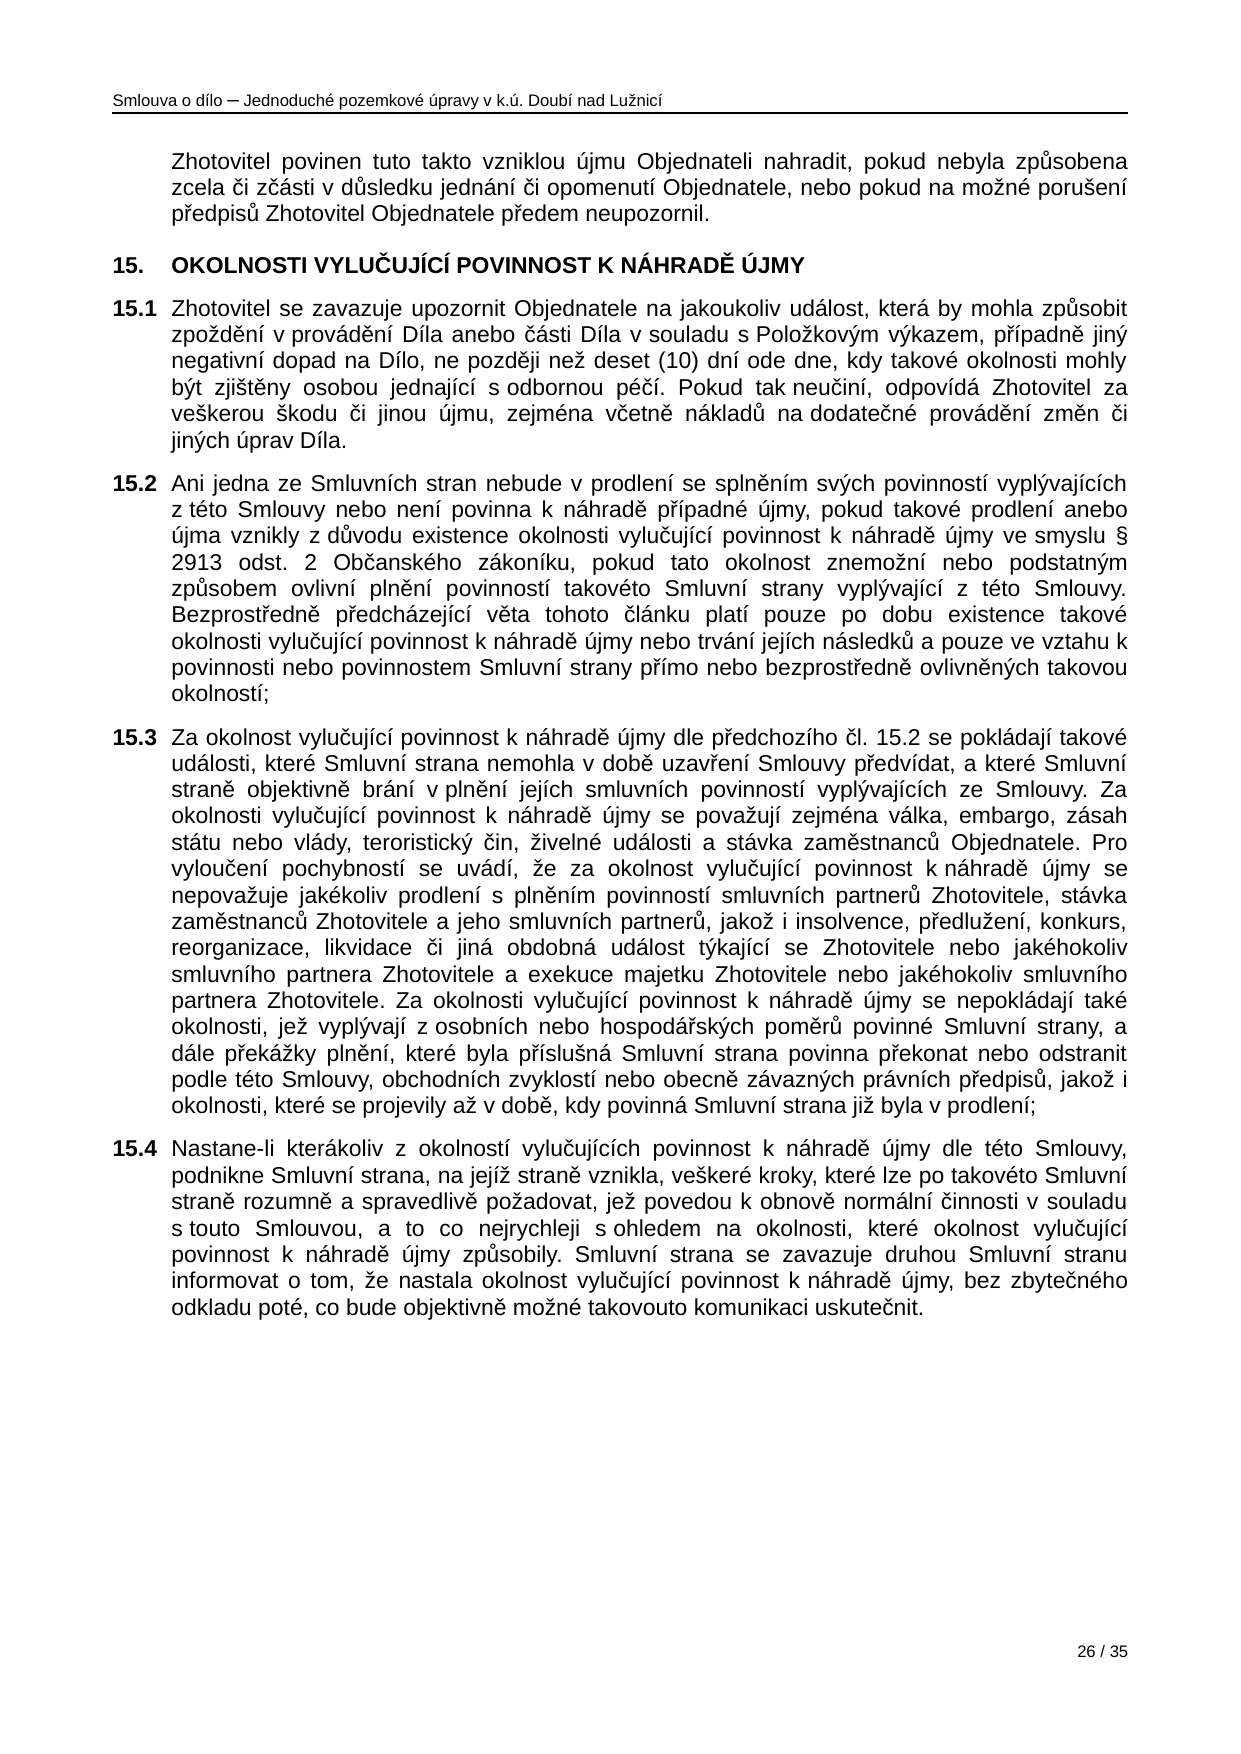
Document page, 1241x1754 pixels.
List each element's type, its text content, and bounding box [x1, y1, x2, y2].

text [112, 148, 1128, 227]
text Okolnosti vylučující povinnost k náhradě újmy [112, 252, 1128, 278]
text Nastane-li kterákoliv z okolností vylučujících povinnost k náhradě újmy dle této Smlouvy, podnikne Smluvní strana, na jejíž straně vznikla, veškeré kroky, které lze po takovéto Smluvní straně rozumně a spravedlivě požadovat, jež povedou k obnově normální činnosti v souladu s touto Smlouvou, a to co nejrychleji s ohledem na okolnosti, které okolnost vylučující povinnost k náhradě újmy způsobily. Smluvní strana se zavazuje druhou Smluvní stranu informovat o tom, že nastala okolnost vylučující povinnost k náhradě újmy, bez zbytečného odkladu poté, co bude objektivně možné takovouto komunikaci uskutečnit. [112, 1135, 1128, 1320]
text Zhotovitel se zavazuje upozornit Objednatele na jakoukoliv událost, která by mohla způsobit zpoždění v provádění Díla anebo části Díla v souladu s Položkovým výkazem, případně jiný negativní dopad na Dílo, ne později než deset (10) dní ode dne, kdy takové okolnosti mohly být zjištěny osobou jednající s odbornou péčí. Pokud tak neučiní, odpovídá Zhotovitel za veškerou škodu či jinou újmu, zejména včetně nákladů na dodatečné provádění změn či jiných úprav Díla. [112, 295, 1128, 453]
text Za okolnost vylučující povinnost k náhradě újmy dle předchozího čl. 15.2 se pokládají takové události, které Smluvní strana nemohla v době uzavření Smlouvy předvídat, a které Smluvní straně objektivně brání v plnění jejích smluvních povinností vyplývajících ze Smlouvy. Za okolnosti vylučující povinnost k náhradě újmy se považují zejména válka, embargo, zásah státu nebo vlády, teroristický čin, živelné události a stávka zaměstnanců Objednatele. Pro vyloučení pochybností se uvádí, že za okolnost vylučující povinnost k náhradě újmy se nepovažuje jakékoliv prodlení s plněním povinností smluvních partnerů Zhotovitele, stávka zaměstnanců Zhotovitele a jeho smluvních partnerů, jakož i insolvence, předlužení, konkurs, reorganizace, likvidace či jiná obdobná událost týkající se Zhotovitele nebo jakéhokoliv smluvního partnera Zhotovitele a exekuce majetku Zhotovitele nebo jakéhokoliv smluvního partnera Zhotovitele. Za okolnosti vylučující povinnost k náhradě újmy se nepokládají také okolnosti, jež vyplývají z osobních nebo hospodářských poměrů povinné Smluvní strany, a dále překážky plnění, které byla příslušná Smluvní strana povinna překonat nebo odstranit podle této Smlouvy, obchodních zvyklostí nebo obecně závazných právních předpisů, jakož i okolnosti, které se projevily až v době, kdy povinná Smluvní strana již byla v prodlení; [112, 723, 1128, 1119]
text Ani jedna ze Smluvních stran nebude v prodlení se splněním svých povinností vyplývajících z této Smlouvy nebo není povinna k náhradě případné újmy, pokud takové prodlení anebo újma vznikly z důvodu existence okolnosti vylučující povinnost k náhradě újmy ve smyslu § 2913 odst. 2 Občanského zákoníku, pokud tato okolnost znemožní nebo podstatným způsobem ovlivní plnění povinností takovéto Smluvní strany vyplývající z této Smlouvy. Bezprostředně předcházející věta tohoto článku platí pouze po dobu existence takové okolnosti vylučující povinnost k náhradě újmy nebo trvání jejích následků a pouze ve vztahu k povinnosti nebo povinnostem Smluvní strany přímo nebo bezprostředně ovlivněných takovou okolností; [112, 469, 1128, 707]
